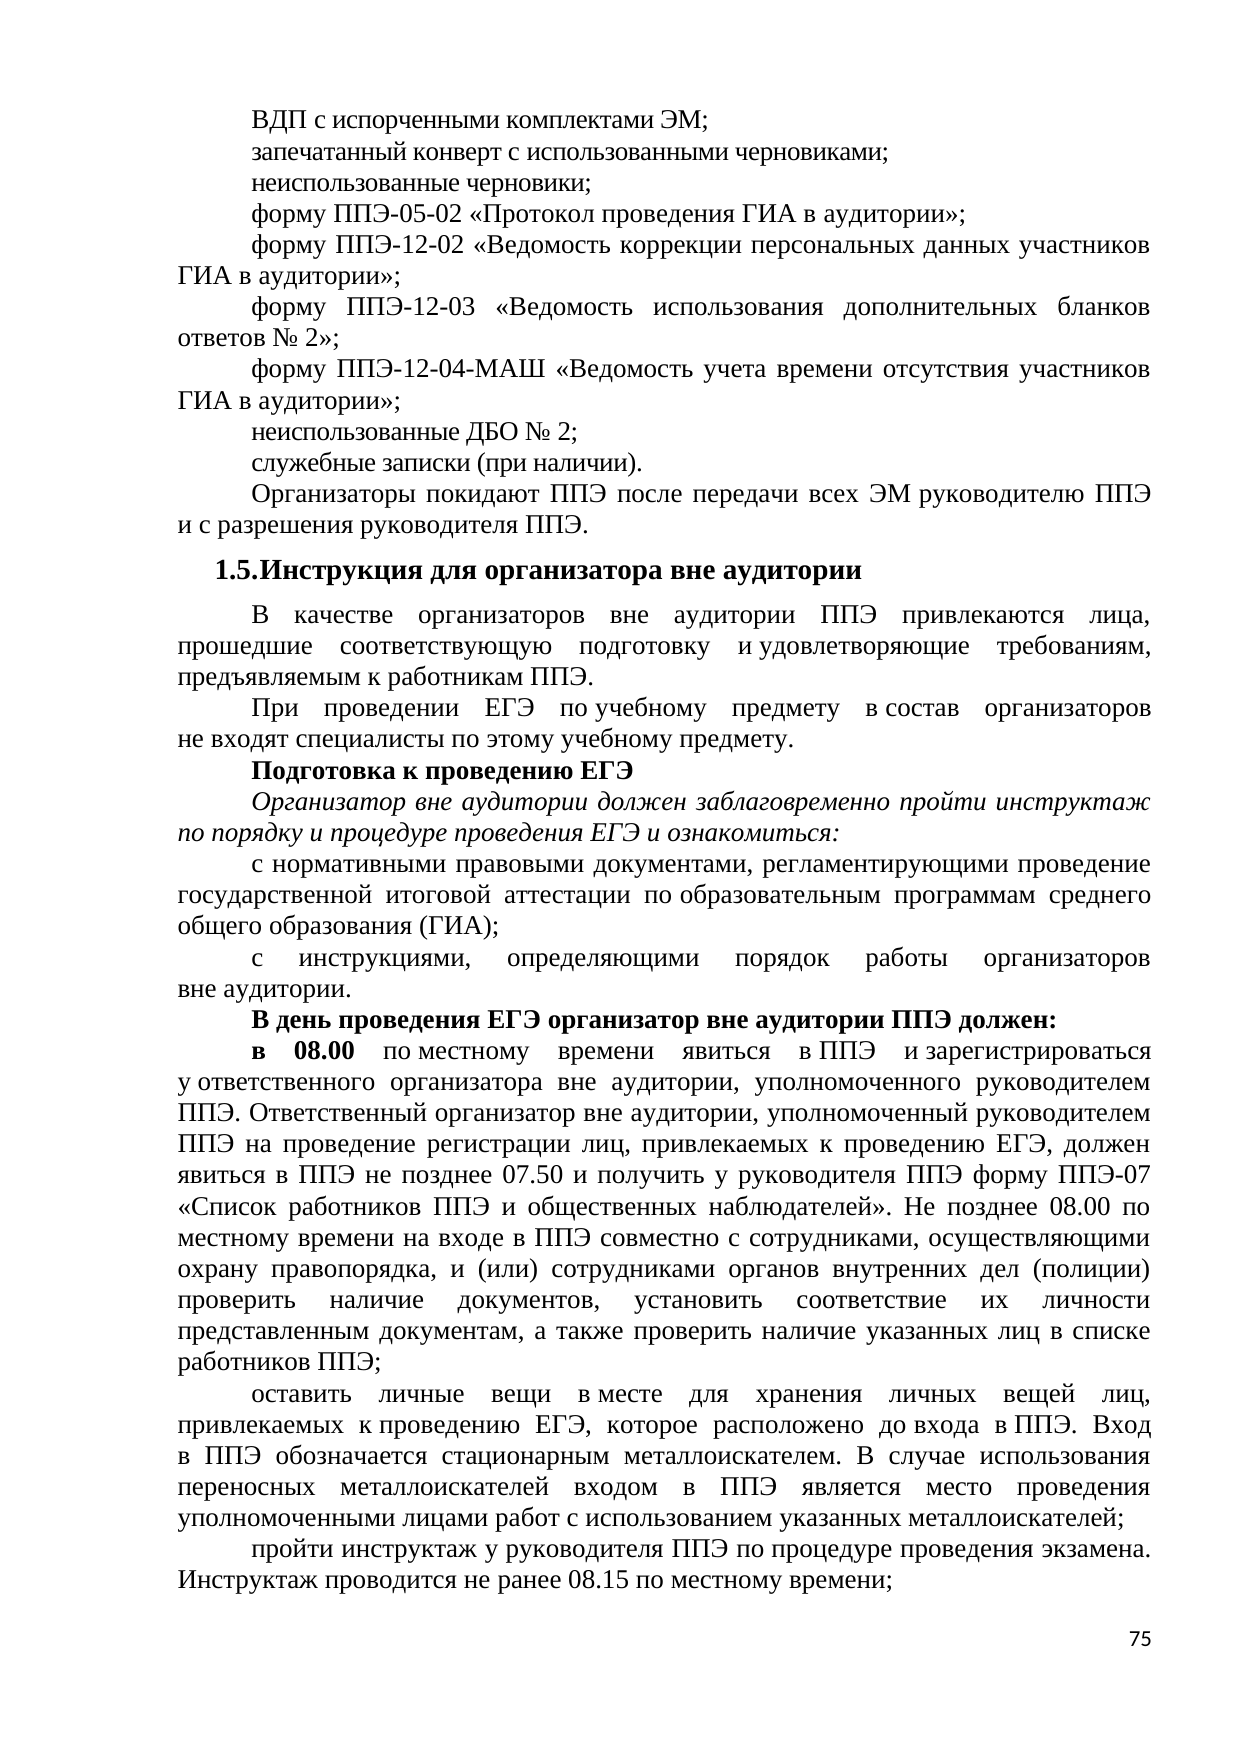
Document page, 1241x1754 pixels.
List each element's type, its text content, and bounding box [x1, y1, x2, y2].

text Организаторы покидают ППЭ после передачи всех ЭМ руководителю ППЭ и с разрешения руководителя ППЭ. [177, 477, 1152, 539]
text При проведении ЕГЭ по учебному предмету в состав организаторов не входят специалисты по этому учебному предмету. [177, 691, 1152, 754]
text служебные записки (при наличии). [177, 446, 1152, 477]
text оставить личные вещи в месте для хранения личных вещей лиц, привлекаемых к проведению ЕГЭ, которое расположено до входа в ППЭ. Вход в ППЭ обозначается стационарным металлоискателем. В случае использования переносных металлоискателей входом в ППЭ является место проведения уполномоченными лицами работ с использованием указанных металлоискателей; [177, 1377, 1152, 1532]
text неиспользованные ДБО № 2; [177, 415, 1152, 446]
text форму ППЭ-05-02 «Протокол проведения ГИА в аудитории»; [177, 197, 1152, 228]
text с нормативными правовыми документами, регламентирующими проведение государственной итоговой аттестации по образовательным программам среднего общего образования (ГИА); [177, 847, 1152, 941]
text форму ППЭ-12-03 «Ведомость использования дополнительных бланков ответов № 2»; [177, 290, 1152, 353]
text форму ППЭ-12-02 «Ведомость коррекции персональных данных участников ГИА в аудитории»; [177, 228, 1152, 290]
text Подготовка к проведению ЕГЭ [177, 754, 1152, 785]
text В качестве организаторов вне аудитории ППЭ привлекаются лица, прошедшие соответствующую подготовку и удовлетворяющие требованиям, предъявляемым к работникам ППЭ. [177, 598, 1152, 691]
text пройти инструктаж у руководителя ППЭ по процедуре проведения экзамена. Инструктаж проводится не ранее 08.15 по местному времени; [177, 1532, 1152, 1595]
text ВДП с испорченными комплектами ЭМ; [177, 103, 1152, 134]
text запечатанный конверт с использованными черновиками; [177, 134, 1152, 166]
text с инструкциями, определяющими порядок работы организаторов вне аудитории. [177, 941, 1152, 1003]
text Организатор вне аудитории должен заблаговременно пройти инструктаж по порядку и процедуре проведения ЕГЭ и ознакомиться: [177, 785, 1152, 847]
text В день проведения ЕГЭ организатор вне аудитории ППЭ должен: [177, 1003, 1152, 1034]
text в 08.00 по местному времени явиться в ППЭ и зарегистрироваться у ответственного организатора вне аудитории, уполномоченного руководителем ППЭ. Ответственный организатор вне аудитории, уполномоченный руководителем ППЭ на проведение регистрации лиц, привлекаемых к проведению ЕГЭ, должен явиться в ППЭ не позднее 07.50 и получить у руководителя ППЭ форму ППЭ-07 «Список работников ППЭ и общественных наблюдателей». Не позднее 08.00 по местному времени на входе в ППЭ совместно с сотрудниками, осуществляющими охрану правопорядка, и (или) сотрудниками органов внутренних дел (полиции) проверить наличие документов, установить соответствие их личности представленным документам, а также проверить наличие указанных лиц в списке работников ППЭ; [177, 1034, 1152, 1377]
text форму ППЭ-12-04-МАШ «Ведомость учета времени отсутствия участников ГИА в аудитории»; [177, 353, 1152, 415]
text Инструкция для организатора вне аудитории [214, 552, 1152, 586]
text неиспользованные черновики; [177, 166, 1152, 197]
